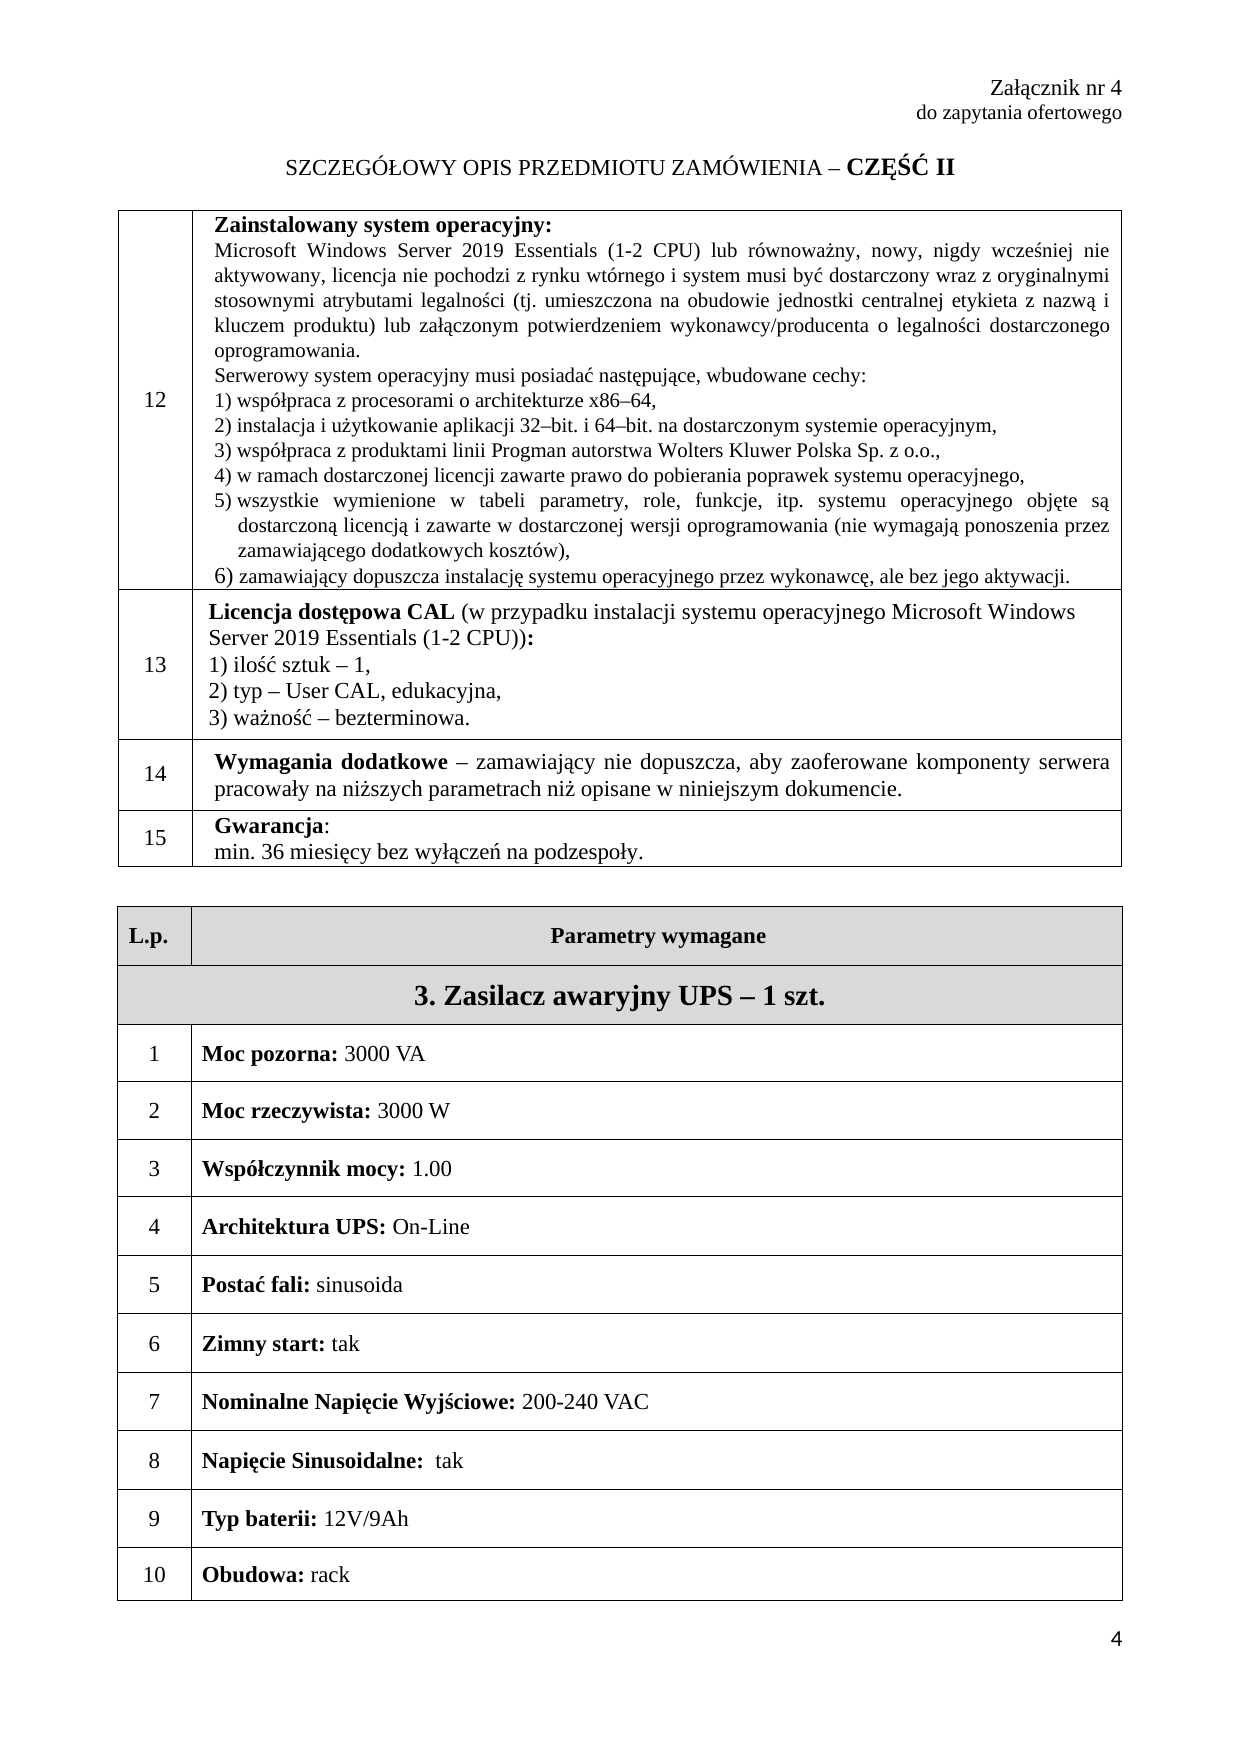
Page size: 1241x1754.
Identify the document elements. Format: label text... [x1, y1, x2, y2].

table_cell 13 [119, 590, 192, 738]
table_cell 3. Zasilacz awaryjny UPS – 1 szt. [118, 966, 1122, 1024]
table_cell Wymagania dodatkowe – zamawiający nie dopuszcza, aby zaoferowane komponenty serwera pracowały na niższych parametrach niż opisane w niniejszym dokumencie. [193, 740, 1121, 810]
table_cell Napięcie Sinusoidalne: tak [192, 1431, 1122, 1489]
table_cell Nominalne Napięcie Wyjściowe: 200-240 VAC [192, 1373, 1122, 1430]
table_cell 4 [118, 1197, 191, 1254]
table_cell Licencja dostępowa CAL (w przypadku instalacji systemu operacyjnego Microsoft Windows Server 2019 Essentials (1-2 CPU)): 1) ilość sztuk – 1, 2) typ – User CAL, edukacyjna, 3) ważność – bezterminowa. [193, 590, 1121, 738]
table_cell Obudowa: rack [192, 1548, 1122, 1600]
table_cell 3 [118, 1140, 191, 1196]
table_cell 15 [119, 811, 192, 866]
table_cell 8 [118, 1431, 191, 1489]
table_cell 1 [118, 1025, 191, 1081]
table_header Parametry wymagane [192, 907, 1122, 965]
table_cell Typ baterii: 12V/9Ah [192, 1490, 1122, 1547]
table_cell Moc rzeczywista: 3000 W [192, 1082, 1122, 1139]
table_cell Architektura UPS: On-Line [192, 1197, 1122, 1254]
table_cell 5 [118, 1256, 191, 1313]
table_cell 6 [118, 1314, 191, 1372]
table_cell 2 [118, 1082, 191, 1139]
table_cell 7 [118, 1373, 191, 1430]
table_cell Moc pozorna: 3000 VA [192, 1025, 1122, 1081]
table_cell 12 [119, 211, 192, 588]
table_cell Postać fali: sinusoida [192, 1256, 1122, 1313]
table_cell Zainstalowany system operacyjny: Microsoft Windows Server 2019 Essentials (1-2 CPU) lub równoważny, nowy, nigdy wcześniej nie aktywowany, licencja nie pochodzi z rynku wtórnego i system musi być dostarczony wraz z oryginalnymi stosownymi atrybutami legalności (tj. umieszczona na obudowie jednostki centralnej etykieta z nazwą i kluczem produktu) lub załączonym potwierdzeniem wykonawcy/producenta o legalności dostarczonego oprogramowania. Serwerowy system operacyjny musi posiadać następujące, wbudowane cechy: współpraca z procesorami o architekturze x86–64, instalacja i użytkowanie aplikacji 32–bit. i 64–bit. na dostarczonym systemie operacyjnym, współpraca z produktami linii Progman autorstwa Wolters Kluwer Polska Sp. z o.o., w ramach dostarczonej licencji zawarte prawo do pobierania poprawek systemu operacyjnego, wszystkie wymienione w tabeli parametry, role, funkcje, itp. systemu operacyjnego objęte są dostarczoną licencją i zawarte w dostarczonej wersji oprogramowania (nie wymagają ponoszenia przez zamawiającego dodatkowych kosztów), zamawiający dopuszcza instalację systemu operacyjnego przez wykonawcę, ale bez jego aktywacji. [193, 211, 1121, 588]
table_cell Gwarancja: min. 36 miesięcy bez wyłączeń na podzespoły. [193, 811, 1121, 866]
table_header L.p. [118, 907, 191, 965]
table_cell 10 [118, 1548, 191, 1600]
table_cell Zimny start: tak [192, 1314, 1122, 1372]
table_cell Współczynnik mocy: 1.00 [192, 1140, 1122, 1196]
table_cell 14 [119, 740, 192, 810]
table_cell 9 [118, 1490, 191, 1547]
